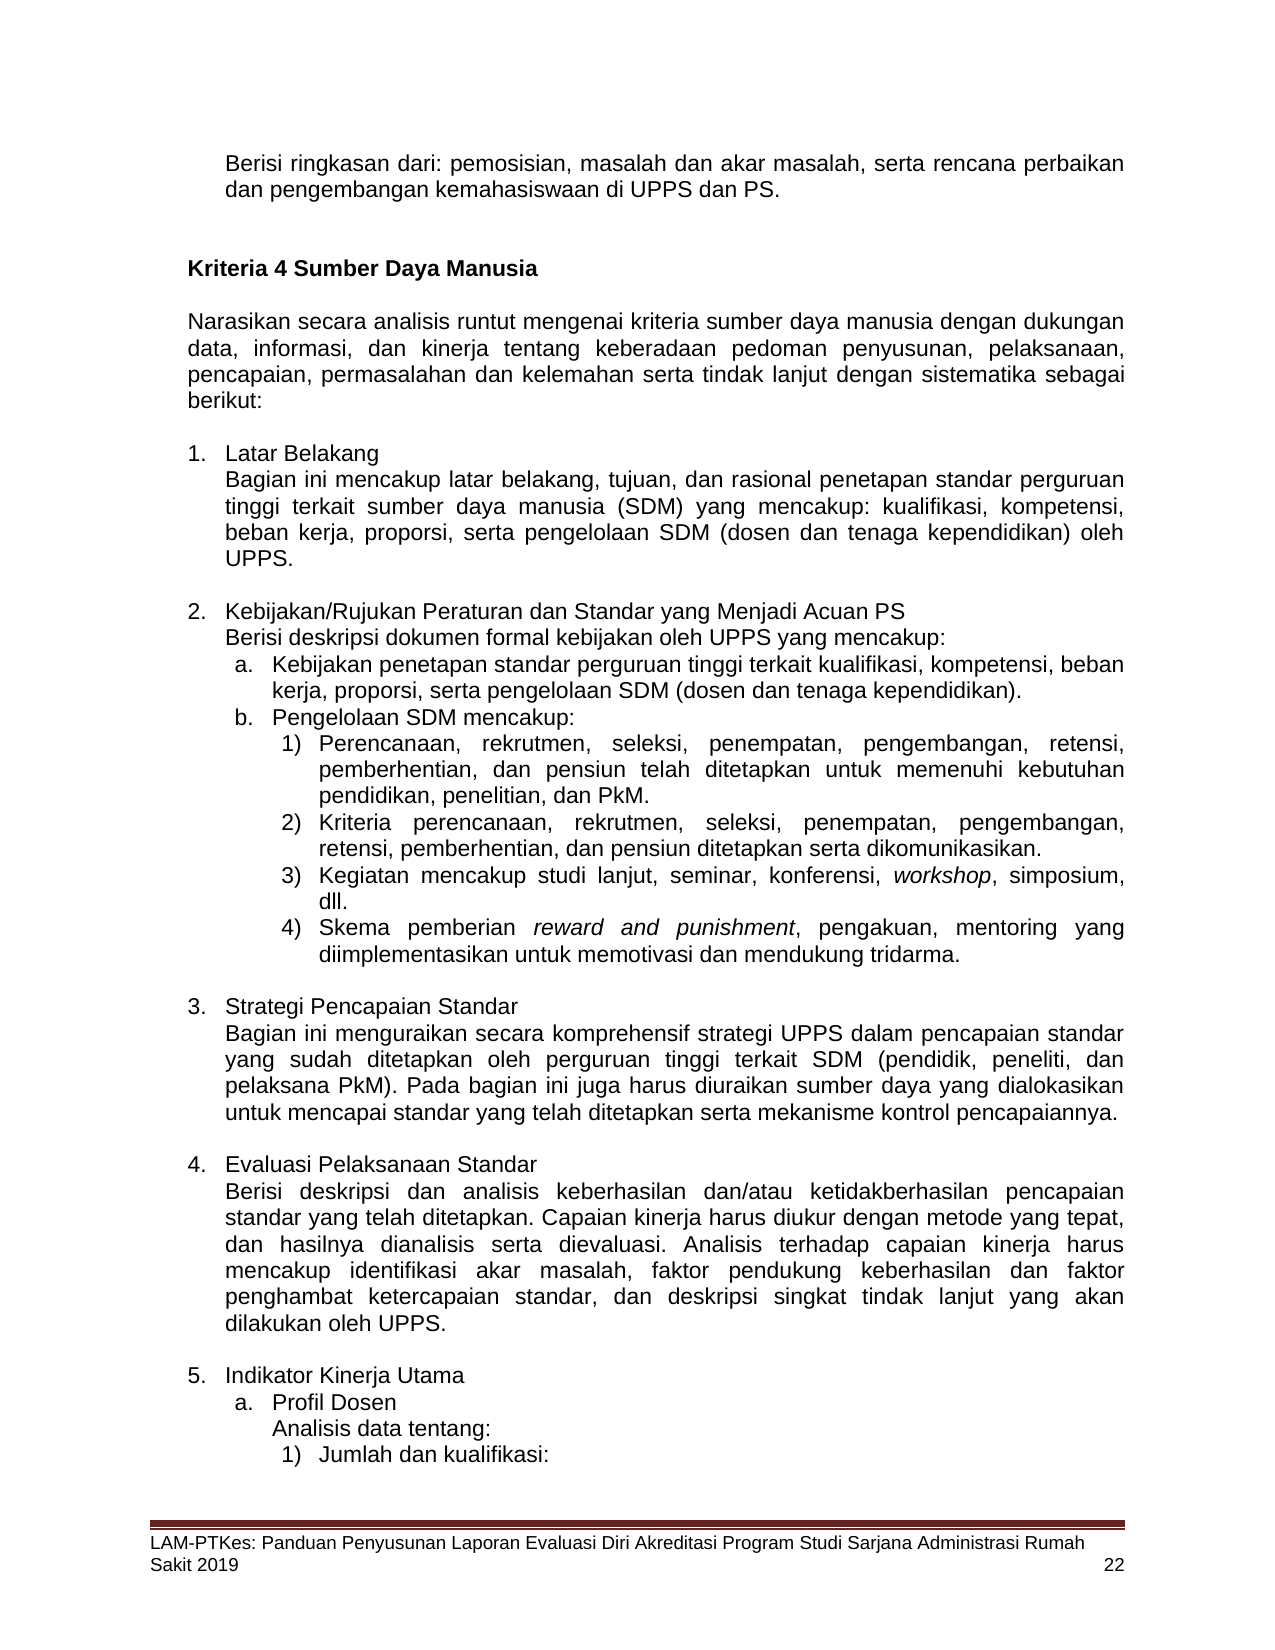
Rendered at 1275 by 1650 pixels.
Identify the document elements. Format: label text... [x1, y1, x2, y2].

list Jumlah dan kualifikasi: [281, 1441, 1125, 1468]
list Kegiatan mencakup studi lanjut, seminar, konferensi, workshop, simposium, dll. [281, 862, 1125, 914]
list Kriteria perencanaan, rekrutmen, seleksi, penempatan, pengembangan, retensi, pemberhentian, dan pensiun ditetapkan serta dikomunikasikan. [281, 809, 1125, 862]
list Profil Dosen [234, 1389, 1125, 1415]
list Skema pemberian reward and punishment, pengakuan, mentoring yang diimplementasikan untuk memotivasi dan mendukung tridarma. [281, 914, 1125, 967]
text Analisis data tentang: [272, 1415, 1125, 1441]
list Kebijakan penetapan standar perguruan tinggi terkait kualifikasi, kompetensi, beban kerja, proporsi, serta pengelolaan SDM (dosen dan tenaga kependidikan). [234, 651, 1125, 703]
list Kebijakan/Rujukan Peraturan dan Standar yang Menjadi Acuan PS [187, 598, 1125, 624]
text Bagian ini mencakup latar belakang, tujuan, dan rasional penetapan standar perguruan tinggi terkait sumber daya manusia (SDM) yang mencakup: kualifikasi, kompetensi, beban kerja, proporsi, serta pengelolaan SDM (dosen dan tenaga kependidikan) oleh UPPS. [225, 466, 1125, 572]
list Strategi Pencapaian Standar [187, 993, 1125, 1020]
text Berisi ringkasan dari: pemosisian, masalah dan akar masalah, serta rencana perbaikan dan pengembangan kemahasiswaan di UPPS dan PS. [225, 150, 1125, 203]
subtitle Kriteria 4 Sumber Daya Manusia [187, 255, 1125, 282]
list Indikator Kinerja Utama [187, 1362, 1125, 1389]
text Narasikan secara analisis runtut mengenai kriteria sumber daya manusia dengan dukungan data, informasi, dan kinerja tentang keberadaan pedoman penyusunan, pelaksanaan, pencapaian, permasalahan dan kelemahan serta tindak lanjut dengan sistematika sebagai berikut: [187, 308, 1125, 413]
list Perencanaan, rekrutmen, seleksi, penempatan, pengembangan, retensi, pemberhentian, dan pensiun telah ditetapkan untuk memenuhi kebutuhan pendidikan, penelitian, dan PkM. [281, 730, 1125, 809]
list Evaluasi Pelaksanaan Standar [187, 1151, 1125, 1178]
list Pengelolaan SDM mencakup: [234, 703, 1125, 730]
text Berisi deskripsi dokumen formal kebijakan oleh UPPS yang mencakup: [225, 624, 1125, 651]
text Bagian ini menguraikan secara komprehensif strategi UPPS dalam pencapaian standar yang sudah ditetapkan oleh perguruan tinggi terkait SDM (pendidik, peneliti, dan pelaksana PkM). Pada bagian ini juga harus diuraikan sumber daya yang dialokasikan untuk mencapai standar yang telah ditetapkan serta mekanisme kontrol pencapaiannya. [225, 1020, 1125, 1125]
text Berisi deskripsi dan analisis keberhasilan dan/atau ketidakberhasilan pencapaian standar yang telah ditetapkan. Capaian kinerja harus diukur dengan metode yang tepat, dan hasilnya dianalisis serta dievaluasi. Analisis terhadap capaian kinerja harus mencakup identifikasi akar masalah, faktor pendukung keberhasilan dan faktor penghambat ketercapaian standar, dan deskripsi singkat tindak lanjut yang akan dilakukan oleh UPPS. [225, 1178, 1125, 1336]
list Latar Belakang [187, 440, 1125, 466]
